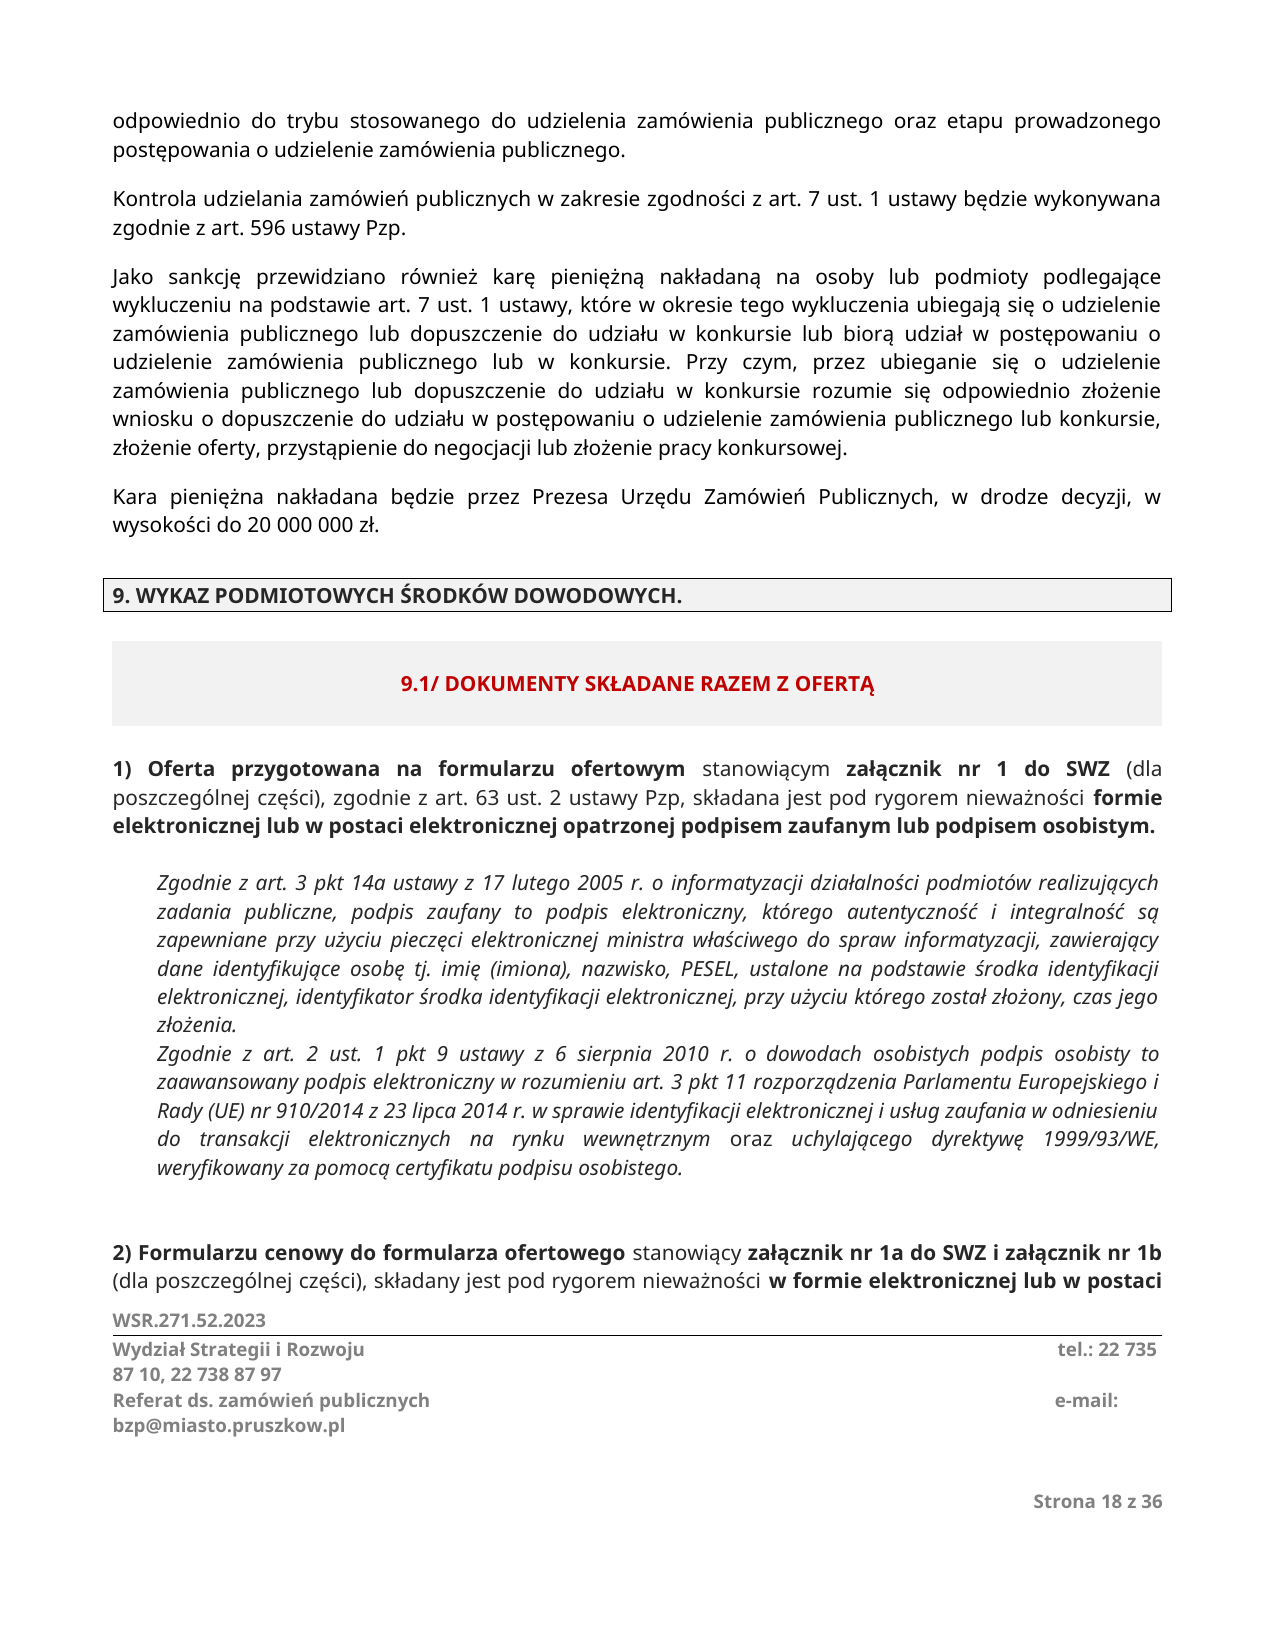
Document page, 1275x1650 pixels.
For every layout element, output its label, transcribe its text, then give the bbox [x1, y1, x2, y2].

text Kontrola udzielania zamówień publicznych w zakresie zgodności z art. 7 ust. 1 ustawy będzie wykonywana zgodnie z art. 596 ustawy Pzp. [112, 184, 1162, 241]
text Zgodnie z art. 3 pkt 14a ustawy z 17 lutego 2005 r. o informatyzacji działalności podmiotów realizujących zadania publiczne, podpis zaufany to podpis elektroniczny, którego autentyczność i integralność są zapewniane przy użyciu pieczęci elektronicznej ministra właściwego do spraw informatyzacji, zawierający dane identyfikujące osobę tj. imię (imiona), nazwisko, PESEL, ustalone na podstawie środka identyfikacji elektronicznej, identyfikator środka identyfikacji elektronicznej, przy użyciu którego został złożony, czas jego złożenia. [157, 868, 1162, 1039]
text Jako sankcję przewidziano również karę pieniężną nakładaną na osoby lub podmioty podlegające wykluczeniu na podstawie art. 7 ust. 1 ustawy, które w okresie tego wykluczenia ubiegają się o udzielenie zamówienia publicznego lub dopuszczenie do udziału w konkursie lub biorą udział w postępowaniu o udzielenie zamówienia publicznego lub w konkursie. Przy czym, przez ubieganie się o udzielenie zamówienia publicznego lub dopuszczenie do udziału w konkursie rozumie się odpowiednio złożenie wniosku o dopuszczenie do udziału w postępowaniu o udzielenie zamówienia publicznego lub konkursie, złożenie oferty, przystąpienie do negocjacji lub złożenie pracy konkursowej. [112, 262, 1162, 461]
text 1) Oferta przygotowana na formularzu ofertowym stanowiącym załącznik nr 1 do SWZ (dla poszczególnej części), zgodnie z art. 63 ust. 2 ustawy Pzp, składana jest pod rygorem nieważności formie elektronicznej lub w postaci elektronicznej opatrzonej podpisem zaufanym lub podpisem osobistym. [112, 754, 1162, 840]
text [112, 107, 1162, 163]
text 9. WYKAZ PODMIOTOWYCH ŚRODKÓW DOWODOWYCH. [104, 579, 1171, 611]
text Zgodnie z art. 2 ust. 1 pkt 9 ustawy z 6 sierpnia 2010 r. o dowodach osobistych podpis osobisty to zaawansowany podpis elektroniczny w rozumieniu art. 3 pkt 11 rozporządzenia Parlamentu Europejskiego i Rady (UE) nr 910/2014 z 23 lipca 2014 r. w sprawie identyfikacji elektronicznej i usług zaufania w odniesieniu do transakcji elektronicznych na rynku wewnętrznym oraz uchylającego dyrektywę 1999/93/WE, weryfikowany za pomocą certyfikatu podpisu osobistego. [157, 1039, 1162, 1181]
text 9.1/ DOKUMENTY SKŁADANE RAZEM Z OFERTĄ [112, 669, 1162, 698]
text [112, 1238, 1162, 1295]
text Kara pieniężna nakładana będzie przez Prezesa Urzędu Zamówień Publicznych, w drodze decyzji, w wysokości do 20 000 000 zł. [112, 482, 1162, 539]
